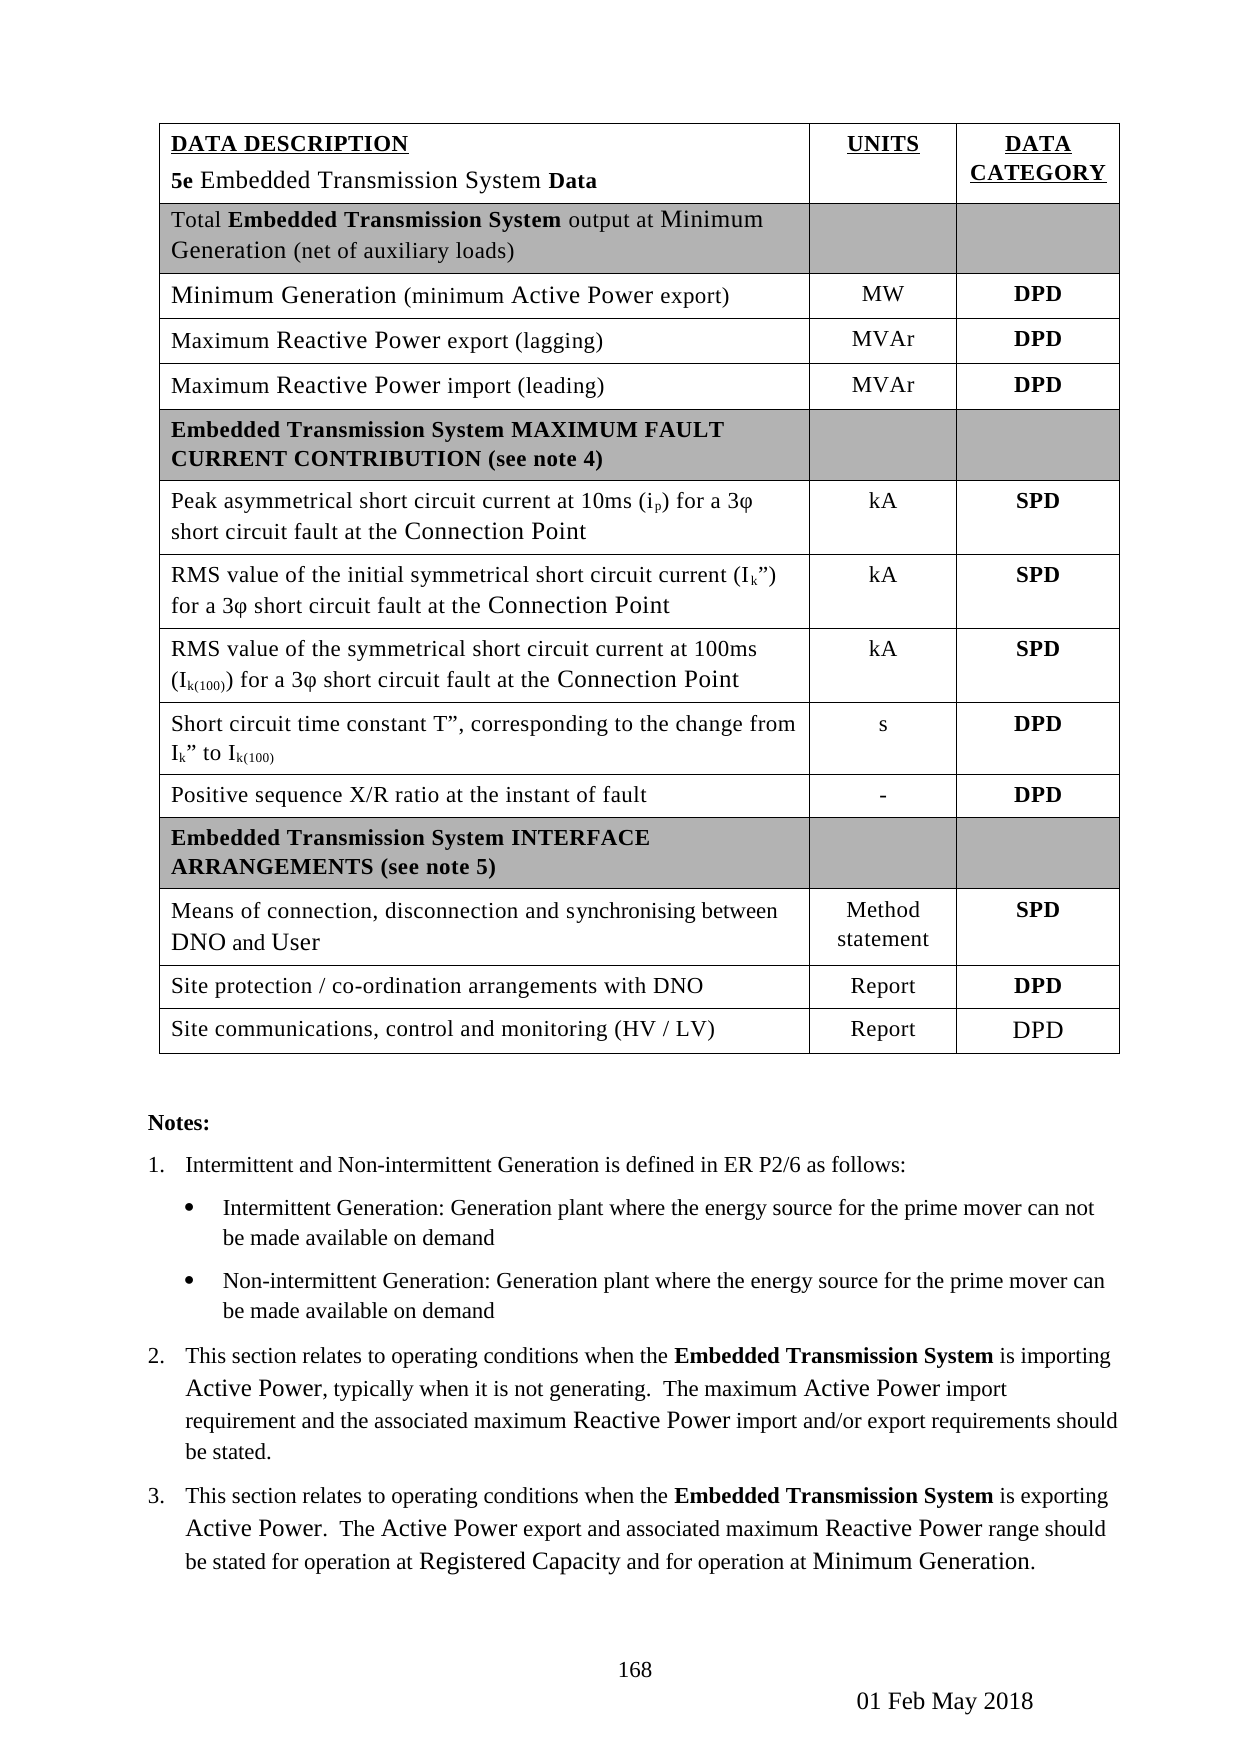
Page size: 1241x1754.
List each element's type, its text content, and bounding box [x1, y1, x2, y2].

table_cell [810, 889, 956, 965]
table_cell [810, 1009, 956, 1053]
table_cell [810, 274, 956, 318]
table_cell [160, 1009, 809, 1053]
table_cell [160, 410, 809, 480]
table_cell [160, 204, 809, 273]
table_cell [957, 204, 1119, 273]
list Intermittent Generation: Generation plant where the energy source for the prime mover can not be made available on demand [185, 1194, 1122, 1251]
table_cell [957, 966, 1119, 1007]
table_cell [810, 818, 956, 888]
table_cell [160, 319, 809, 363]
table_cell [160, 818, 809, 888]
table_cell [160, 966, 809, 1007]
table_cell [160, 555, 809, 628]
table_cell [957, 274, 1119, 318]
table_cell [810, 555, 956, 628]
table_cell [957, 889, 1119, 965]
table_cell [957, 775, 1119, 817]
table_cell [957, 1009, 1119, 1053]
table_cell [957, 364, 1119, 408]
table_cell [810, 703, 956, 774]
text Notes: [148, 1109, 1122, 1135]
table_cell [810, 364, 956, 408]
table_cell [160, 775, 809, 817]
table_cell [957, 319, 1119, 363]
list Non-intermittent Generation: Generation plant where the energy source for the prime mover can be made available on demand [185, 1267, 1122, 1324]
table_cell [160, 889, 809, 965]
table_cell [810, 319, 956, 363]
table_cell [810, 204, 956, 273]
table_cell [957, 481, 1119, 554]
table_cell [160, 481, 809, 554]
list This section relates to operating conditions when the Embedded Transmission System is exporting Active Power. The Active Power export and associated maximum Reactive Power range should be stated for operation at Registered Capacity and for operation at Minimum Generation. [148, 1481, 1122, 1574]
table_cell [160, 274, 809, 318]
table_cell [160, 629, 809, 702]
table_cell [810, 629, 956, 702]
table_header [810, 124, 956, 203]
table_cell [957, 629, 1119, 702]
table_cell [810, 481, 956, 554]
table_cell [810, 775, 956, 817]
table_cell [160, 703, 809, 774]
list Intermittent and Non-intermittent Generation is defined in ER P2/6 as follows: [148, 1152, 1122, 1178]
list This section relates to operating conditions when the Embedded Transmission System is importing Active Power, typically when it is not generating. The maximum Active Power import requirement and the associated maximum Reactive Power import and/or export requirements should be stated. [148, 1340, 1122, 1464]
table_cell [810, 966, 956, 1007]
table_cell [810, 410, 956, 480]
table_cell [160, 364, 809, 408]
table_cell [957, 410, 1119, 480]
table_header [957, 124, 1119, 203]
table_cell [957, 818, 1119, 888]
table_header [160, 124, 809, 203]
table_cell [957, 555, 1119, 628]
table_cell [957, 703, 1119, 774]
